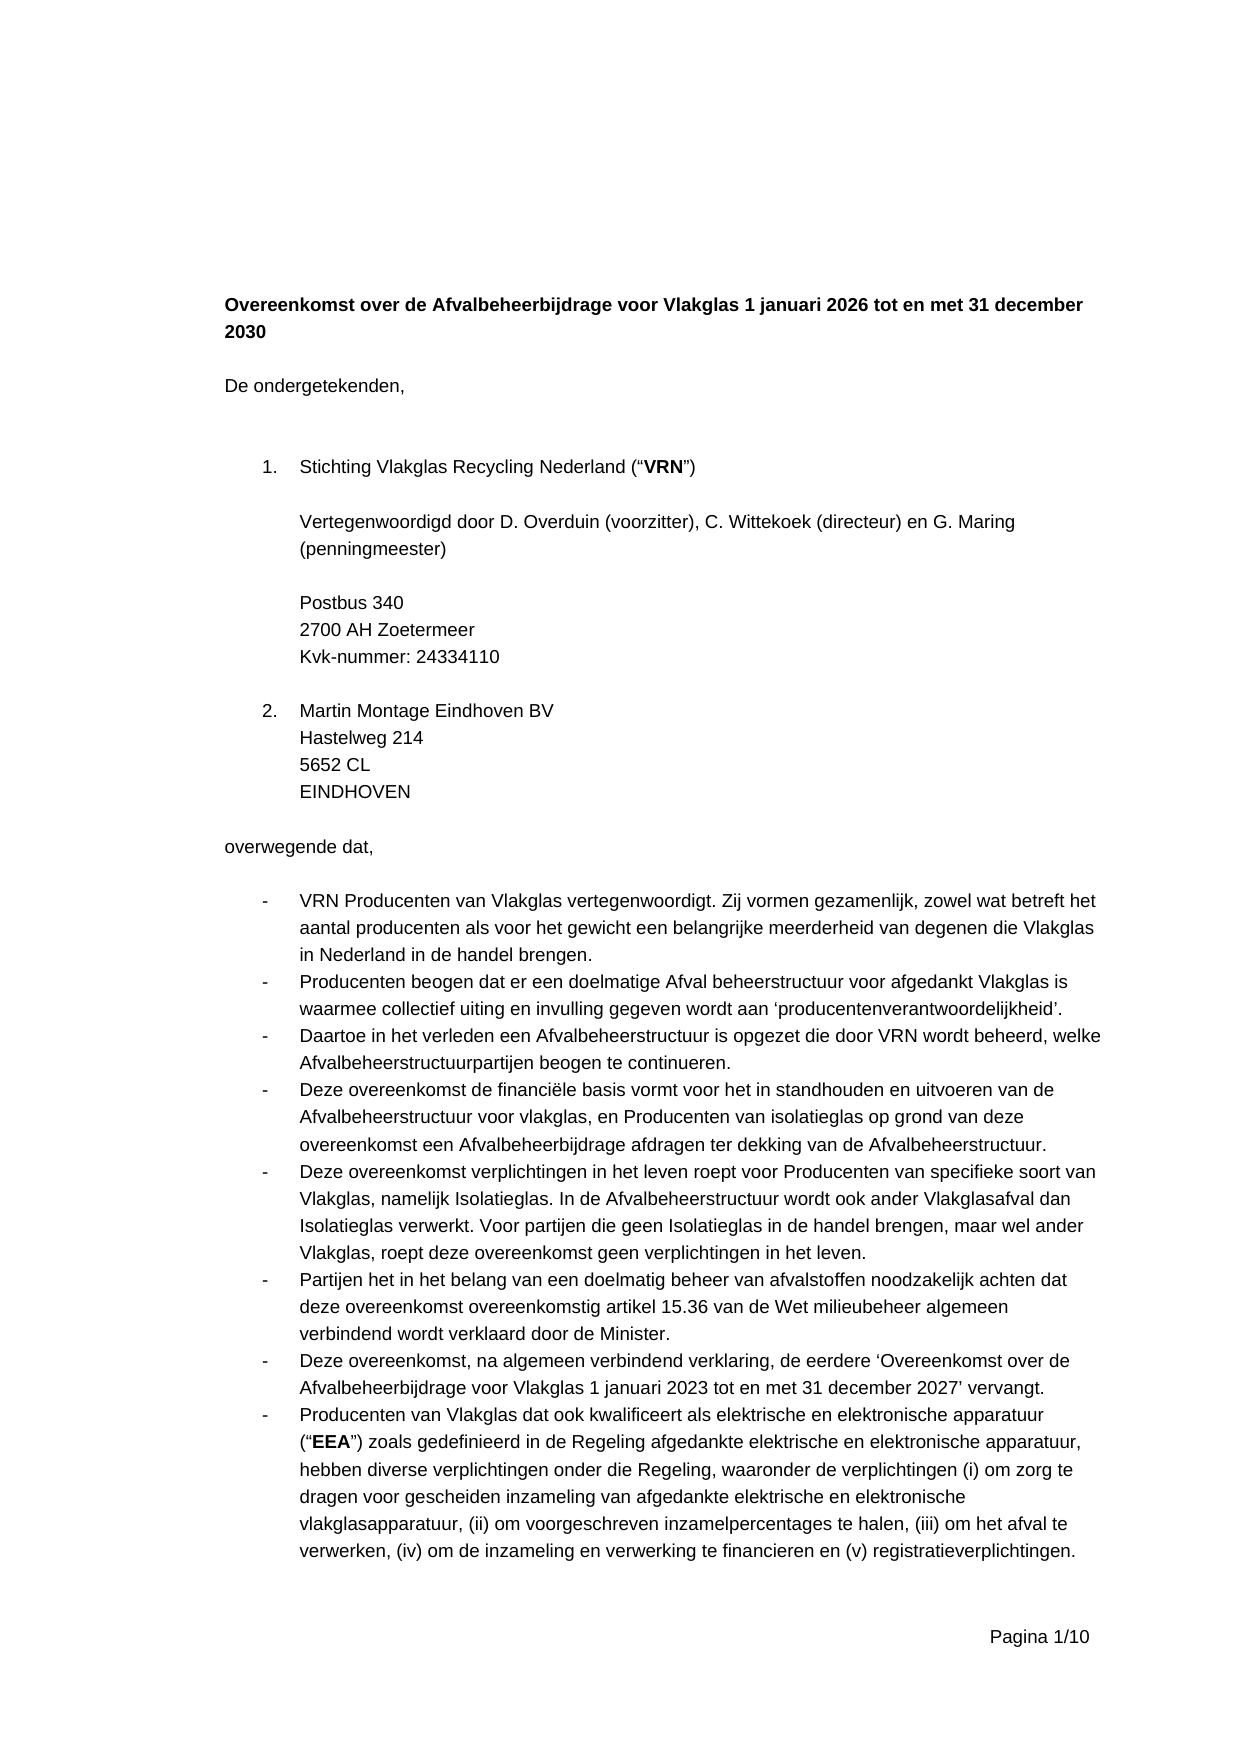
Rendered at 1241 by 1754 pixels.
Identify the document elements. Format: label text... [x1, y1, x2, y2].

text Vertegenwoordigd door D. Overduin (voorzitter), C. Wittekoek (directeur) en G. Maring (penningmeester) [299, 505, 1103, 559]
list Martin Montage Eindhoven BV [262, 694, 1103, 722]
list Deze overeenkomst, na algemeen verbindend verklaring, de eerdere ‘Overeenkomst over de Afvalbeheerbijdrage voor Vlakglas 1 januari 2023 tot en met 31 december 2027’ vervangt. [262, 1344, 1103, 1399]
text Postbus 340 [299, 586, 1103, 613]
text De ondergetekenden, [224, 369, 1103, 397]
list Deze overeenkomst de financiële basis vormt voor het in standhouden en uitvoeren van de Afvalbeheerstructuur voor vlakglas, en Producenten van isolatieglas op grond van deze overeenkomst een Afvalbeheerbijdrage afdragen ter dekking van de Afvalbeheerstructuur. [262, 1074, 1103, 1155]
list Partijen het in het belang van een doelmatig beheer van afvalstoffen noodzakelijk achten dat deze overeenkomst overeenkomstig artikel 15.36 van de Wet milieubeheer algemeen verbindend wordt verklaard door de Minister. [262, 1263, 1103, 1344]
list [262, 1399, 1103, 1561]
list Producenten beogen dat er een doelmatige Afval beheerstructuur voor afgedankt Vlakglas is waarmee collectief uiting en invulling gegeven wordt aan ‘producentenverantwoordelijkheid’. [262, 965, 1103, 1019]
text Kvk-nummer: 24334110 [299, 640, 1103, 667]
list Deze overeenkomst verplichtingen in het leven roept voor Producenten van specifieke soort van Vlakglas, namelijk Isolatieglas. In de Afvalbeheerstructuur wordt ook ander Vlakglasafval dan Isolatieglas verwerkt. Voor partijen die geen Isolatieglas in de handel brengen, maar wel ander Vlakglas, roept deze overeenkomst geen verplichtingen in het leven. [262, 1155, 1103, 1263]
list VRN Producenten van Vlakglas vertegenwoordigt. Zij vormen gezamenlijk, zowel wat betreft het aantal producenten als voor het gewicht een belangrijke meerderheid van degenen die Vlakglas in Nederland in de handel brengen. [262, 884, 1103, 965]
text overwegende dat, [224, 830, 1103, 857]
list Hastelweg 214 5652 CL EINDHOVEN [299, 722, 1103, 803]
text 2700 AH Zoetermeer [299, 613, 1103, 640]
list Daartoe in het verleden een Afvalbeheerstructuur is opgezet die door VRN wordt beheerd, welke Afvalbeheerstructuurpartijen beogen te continueren. [262, 1019, 1103, 1074]
text Overeenkomst over de Afvalbeheerbijdrage voor Vlakglas 1 januari 2026 tot en met 31 december 2030 [224, 288, 1103, 342]
list Stichting Vlakglas Recycling Nederland (“VRN”) [262, 451, 1103, 478]
